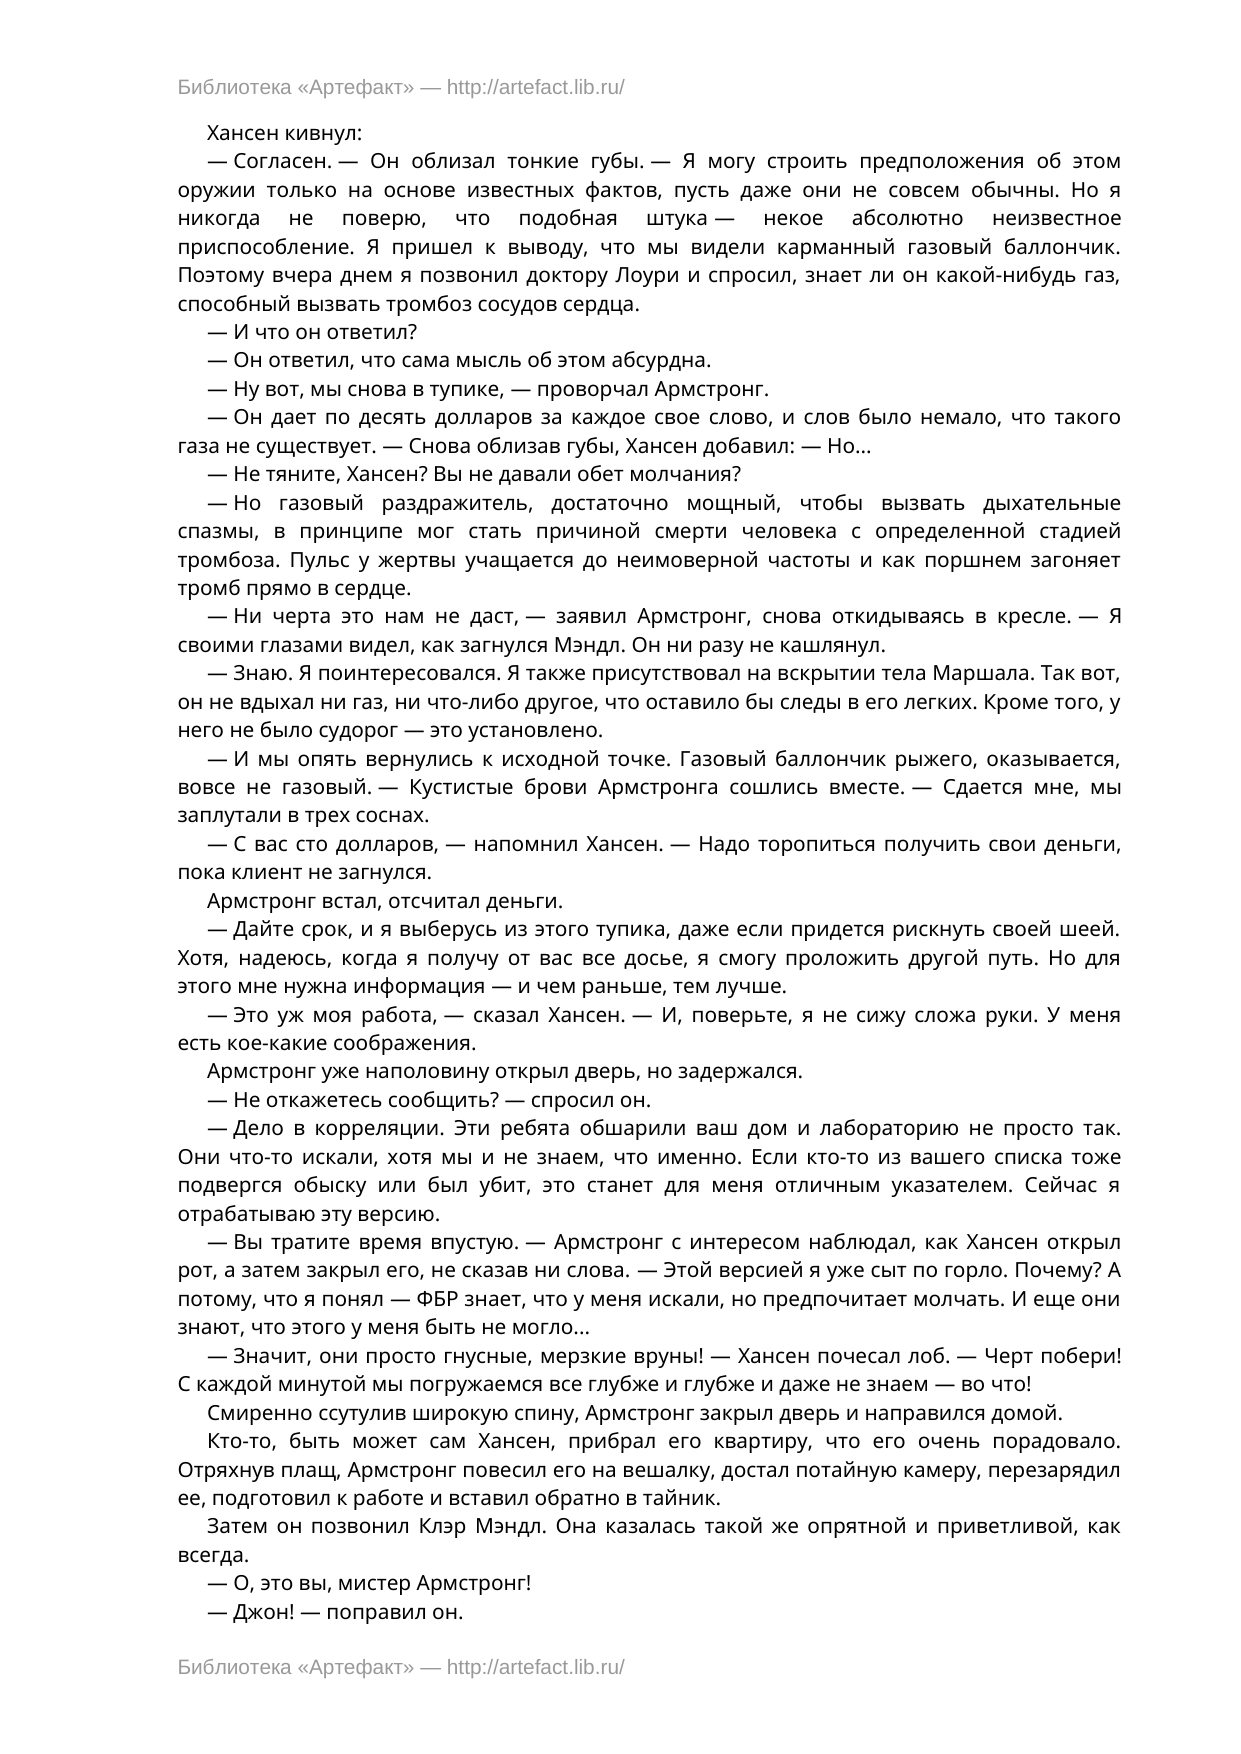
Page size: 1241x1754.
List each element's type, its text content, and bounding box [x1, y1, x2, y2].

text — Не откажетесь сообщить? — спросил он. [177, 1085, 1122, 1113]
text — Значит, они просто гнусные, мерзкие вруны! — Хансен почесал лоб. — Черт побери! С каждой минутой мы погружаемся все глубже и глубже и даже не знаем — во что! [177, 1341, 1122, 1398]
text Хансен кивнул: [177, 118, 1122, 147]
text — И мы опять вернулись к исходной точке. Газовый баллончик рыжего, оказывается, вовсе не газовый. — Кустистые брови Армстронга сошлись вместе. — Сдается мне, мы заплутали в трех соснах. [177, 744, 1122, 829]
text — Ни черта это нам не даст, — заявил Армстронг, снова откидываясь в кресле. — Я своими глазами видел, как загнулся Мэндл. Он ни разу не кашлянул. [177, 602, 1122, 658]
text — С вас сто долларов, — напомнил Хансен. — Надо торопиться получить свои деньги, пока клиент не загнулся. [177, 829, 1122, 886]
text — О, это вы, мистер Армстронг! [177, 1568, 1122, 1597]
text — Ну вот, мы снова в тупике, — проворчал Армстронг. [177, 374, 1122, 402]
text — И что он ответил? [177, 317, 1122, 346]
text Смиренно ссутулив широкую спину, Армстронг закрыл дверь и направился домой. [177, 1398, 1122, 1426]
text — Он дает по десять долларов за каждое свое слово, и слов было немало, что такого газа не существует. — Снова облизав губы, Хансен добавил: — Но... [177, 402, 1122, 459]
text — Вы тратите время впустую. — Армстронг с интересом наблюдал, как Хансен открыл рот, а затем закрыл его, не сказав ни слова. — Этой версией я уже сыт по горло. Почему? А потому, что я понял — ФБР знает, что у меня искали, но предпочитает молчать. И еще они знают, что этого у меня быть не могло... [177, 1227, 1122, 1341]
text Кто-то, быть может сам Хансен, прибрал его квартиру, что его очень порадовало. Отряхнув плащ, Армстронг повесил его на вешалку, достал потайную камеру, перезарядил ее, подготовил к работе и вставил обратно в тайник. [177, 1426, 1122, 1512]
text — Но газовый раздражитель, достаточно мощный, чтобы вызвать дыхательные спазмы, в принципе мог стать причиной смерти человека с определенной стадией тромбоза. Пульс у жертвы учащается до неимоверной частоты и как поршнем загоняет тромб прямо в сердце. [177, 488, 1122, 602]
text — Он ответил, что сама мысль об этом абсурдна. [177, 346, 1122, 374]
text Армстронг встал, отсчитал деньги. [177, 886, 1122, 914]
text — Дайте срок, и я выберусь из этого тупика, даже если придется рискнуть своей шеей. Хотя, надеюсь, когда я получу от вас все досье, я смогу проложить другой путь. Но для этого мне нужна информация — и чем раньше, тем лучше. [177, 914, 1122, 1000]
text — Это уж моя работа, — сказал Хансен. — И, поверьте, я не сижу сложа руки. У меня есть кое-какие соображения. [177, 1000, 1122, 1057]
text Армстронг уже наполовину открыл дверь, но задержался. [177, 1057, 1122, 1085]
text — Не тяните, Хансен? Вы не давали обет молчания? [177, 459, 1122, 488]
text — Согласен. — Он облизал тонкие губы. — Я могу строить предположения об этом оружии только на основе известных фактов, пусть даже они не совсем обычны. Но я никогда не поверю, что подобная штука — некое абсолютно неизвестное приспособление. Я пришел к выводу, что мы видели карманный газовый баллончик. Поэтому вчера днем я позвонил доктору Лоури и спросил, знает ли он какой-нибудь газ, способный вызвать тромбоз сосудов сердца. [177, 147, 1122, 317]
text — Знаю. Я поинтересовался. Я также присутствовал на вскрытии тела Маршала. Так вот, он не вдыхал ни газ, ни что-либо другое, что оставило бы следы в его легких. Кроме того, у него не было судорог — это установлено. [177, 658, 1122, 744]
text — Джон! — поправил он. [177, 1597, 1122, 1625]
text — Дело в корреляции. Эти ребята обшарили ваш дом и лабораторию не просто так. Они что-то искали, хотя мы и не знаем, что именно. Если кто-то из вашего списка тоже подвергся обыску или был убит, это станет для меня отличным указателем. Сейчас я отрабатываю эту версию. [177, 1113, 1122, 1227]
text Затем он позвонил Клэр Мэндл. Она казалась такой же опрятной и приветливой, как всегда. [177, 1512, 1122, 1568]
